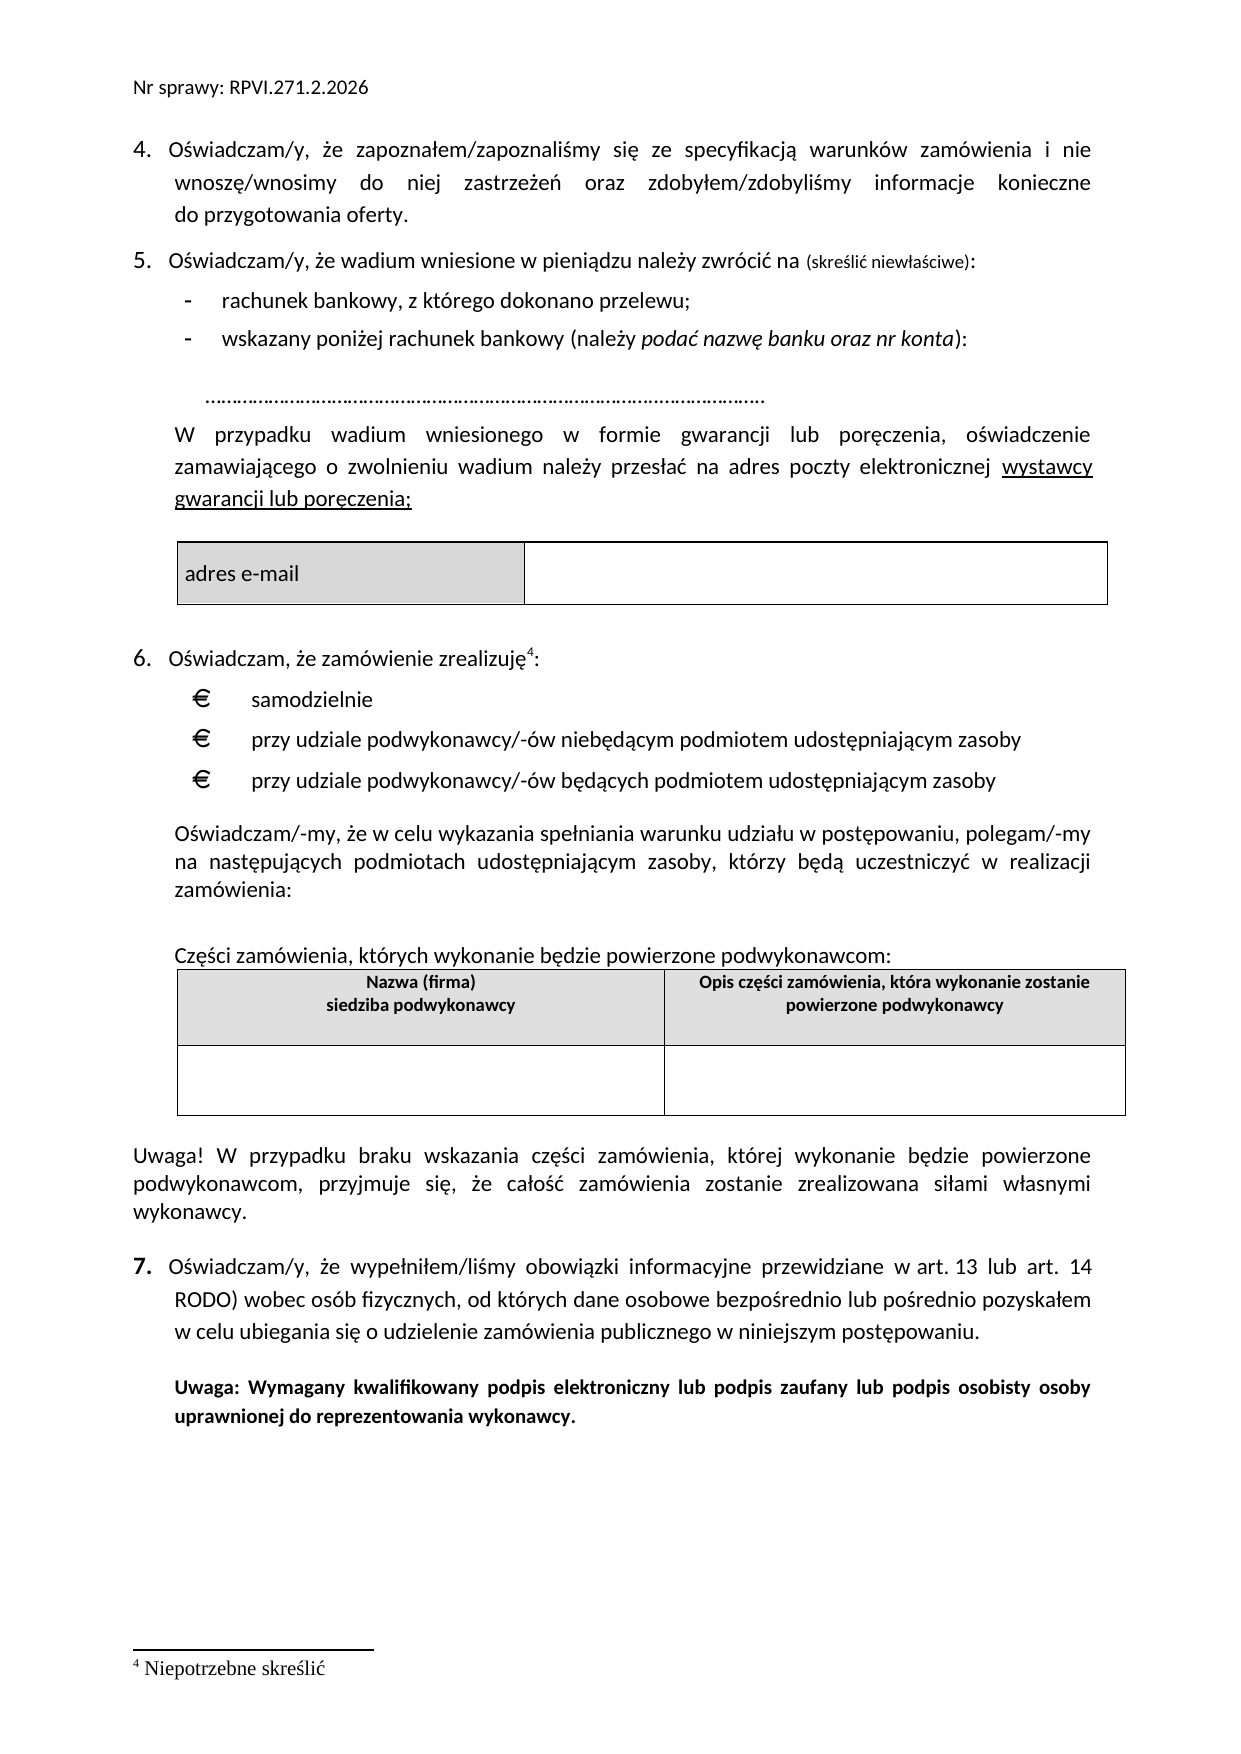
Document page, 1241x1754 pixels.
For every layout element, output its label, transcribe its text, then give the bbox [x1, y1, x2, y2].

table_cell [665, 1046, 1125, 1115]
table_header Opis części zamówienia, która wykonanie zostanie powierzone podwykonawcy [665, 970, 1125, 1045]
list Części zamówienia, których wykonanie będzie powierzone podwykonawcom: [174, 941, 1092, 969]
list Oświadczam/y, że wypełniłem/liśmy obowiązki informacyjne przewidziane w art. 13 lub art. 14 RODO) wobec osób fizycznych, od których dane osobowe bezpośrednio lub pośrednio pozyskałem w celu ubiegania się o udzielenie zamówienia publicznego w niniejszym postępowaniu. [133, 1250, 1092, 1345]
list Oświadczam/y, że wadium wniesione w pieniądzu należy zwrócić na (skreślić niewłaściwe): [133, 244, 1092, 275]
list …………………………………………………………………………..……………….. [174, 381, 1092, 409]
table_cell [178, 1046, 664, 1115]
list wskazany poniżej rachunek bankowy (należy podać nazwę banku oraz nr konta): [184, 324, 1092, 352]
list Oświadczam, że zamówienie zrealizuję: [133, 642, 1092, 673]
list samodzielnie [192, 685, 1092, 713]
list przy udziale podwykonawcy/-ów będących podmiotem udostępniającym zasoby [192, 766, 1092, 794]
list rachunek bankowy, z którego dokonano przelewu; [184, 286, 1092, 314]
text Oświadczam/-my, że w celu wykazania spełniania warunku udziału w postępowaniu, polegam/-my na następujących podmiotach udostępniającym zasoby, którzy będą uczestniczyć w realizacji zamówienia: [174, 819, 1092, 903]
table_header [525, 543, 1107, 603]
list przy udziale podwykonawcy/-ów niebędącym podmiotem udostępniającym zasoby [192, 726, 1092, 754]
list Oświadczam/y, że zapoznałem/zapoznaliśmy się ze specyfikacją warunków zamówienia i nie wnoszę/wnosimy do niej zastrzeżeń oraz zdobyłem/zdobyliśmy informacje konieczne do przygotowania oferty. [133, 133, 1092, 228]
list Uwaga! W przypadku braku wskazania części zamówienia, której wykonanie będzie powierzone podwykonawcom, przyjmuje się, że całość zamówienia zostanie zrealizowana siłami własnymi wykonawcy. [133, 1141, 1092, 1225]
list Uwaga: Wymagany kwalifikowany podpis elektroniczny lub podpis zaufany lub podpis osobisty osoby uprawnionej do reprezentowania wykonawcy. [174, 1374, 1092, 1429]
table_header adres e-mail [178, 543, 524, 603]
list W przypadku wadium wniesionego w formie gwarancji lub poręczenia, oświadczenie zamawiającego o zwolnieniu wadium należy przesłać na adres poczty elektronicznej wystawcy gwarancji lub poręczenia; [174, 420, 1092, 512]
table_header Nazwa (firma) siedziba podwykonawcy [178, 970, 664, 1045]
